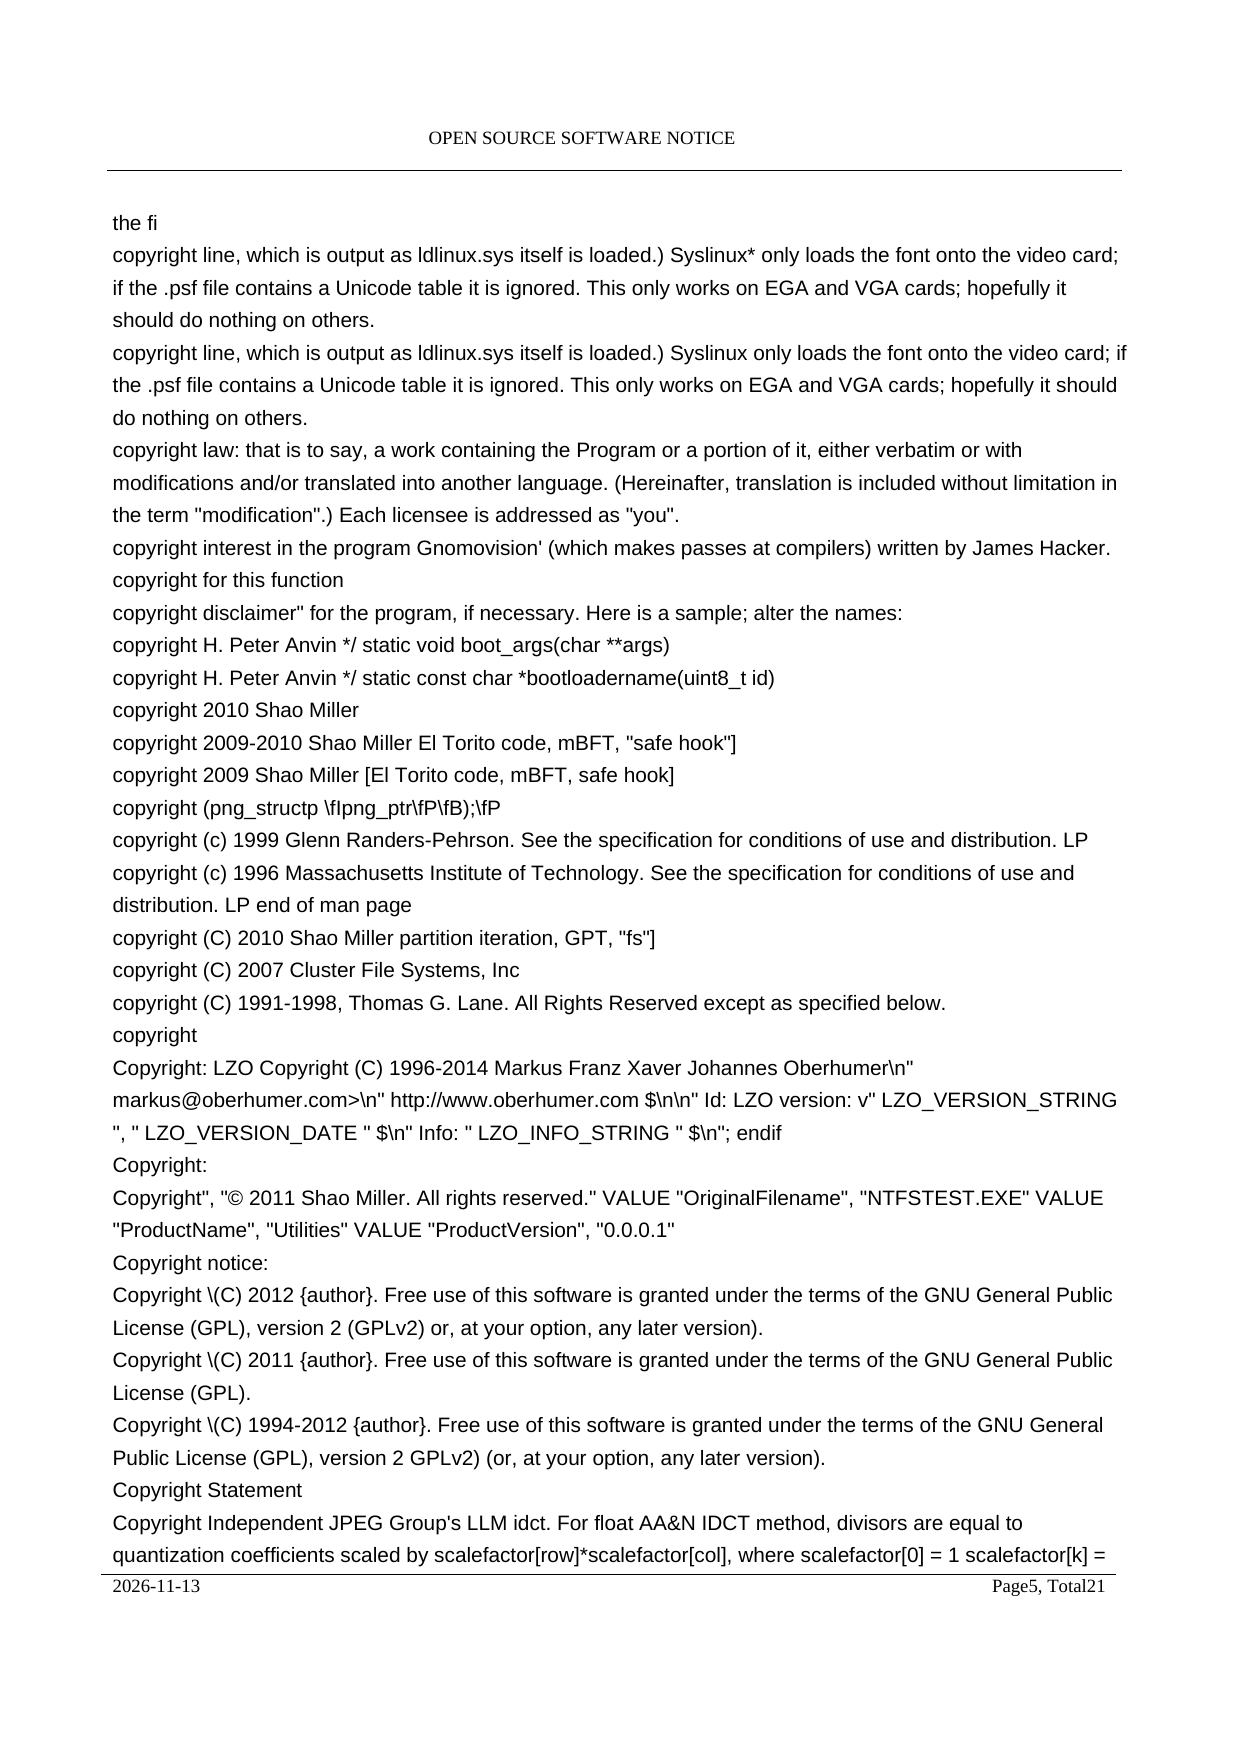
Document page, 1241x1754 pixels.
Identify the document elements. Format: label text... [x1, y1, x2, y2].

text Copyright notice: [112, 1246, 1128, 1279]
text copyright (C) 2007 Cluster File Systems, Inc [112, 954, 1128, 986]
text Copyright \(C) 1994-2012 {author}. Free use of this software is granted under the terms of the GNU General Public License (GPL), version 2 GPLv2) (or, at your option, any later version). [112, 1409, 1128, 1474]
text copyright (C) 1991-1998, Thomas G. Lane. All Rights Reserved except as specified below. [112, 986, 1128, 1019]
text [112, 206, 1128, 239]
text Copyright: [112, 1149, 1128, 1181]
text copyright line, which is output as ldlinux.sys itself is loaded.) Syslinux* only loads the font onto the video card; if the .psf file contains a Unicode table it is ignored. This only works on EGA and VGA cards; hopefully it should do nothing on others. [112, 239, 1128, 336]
text copyright 2009-2010 Shao Miller El Torito code, mBFT, "safe hook"] [112, 726, 1128, 759]
text copyright [112, 1019, 1128, 1051]
text Copyright", "© 2011 Shao Miller. All rights reserved." VALUE "OriginalFilename", "NTFSTEST.EXE" VALUE "ProductName", "Utilities" VALUE "ProductVersion", "0.0.0.1" [112, 1181, 1128, 1246]
text Copyright: LZO Copyright (C) 1996-2014 Markus Franz Xaver Johannes Oberhumer\n" markus@oberhumer.com>\n" http://www.oberhumer.com $\n\n" Id: LZO version: v" LZO_VERSION_STRING ", " LZO_VERSION_DATE " $\n" Info: " LZO_INFO_STRING " $\n"; endif [112, 1051, 1128, 1149]
text copyright 2010 Shao Miller [112, 694, 1128, 726]
text Copyright Statement [112, 1474, 1128, 1506]
text copyright for this function [112, 564, 1128, 596]
text copyright interest in the program Gnomovision' (which makes passes at compilers) written by James Hacker. [112, 531, 1128, 564]
text copyright (c) 1996 Massachusetts Institute of Technology. See the specification for conditions of use and distribution. LP end of man page [112, 856, 1128, 921]
text copyright 2009 Shao Miller [El Torito code, mBFT, safe hook] [112, 759, 1128, 791]
text copyright (c) 1999 Glenn Randers-Pehrson. See the specification for conditions of use and distribution. LP [112, 824, 1128, 856]
text copyright disclaimer" for the program, if necessary. Here is a sample; alter the names: [112, 596, 1128, 629]
text Copyright \(C) 2011 {author}. Free use of this software is granted under the terms of the GNU General Public License (GPL). [112, 1344, 1128, 1409]
text copyright line, which is output as ldlinux.sys itself is loaded.) Syslinux only loads the font onto the video card; if the .psf file contains a Unicode table it is ignored. This only works on EGA and VGA cards; hopefully it should do nothing on others. [112, 336, 1128, 434]
text copyright H. Peter Anvin */ static const char *bootloadername(uint8_t id) [112, 661, 1128, 694]
text Copyright \(C) 2012 {author}. Free use of this software is granted under the terms of the GNU General Public License (GPL), version 2 (GPLv2) or, at your option, any later version). [112, 1279, 1128, 1344]
text copyright H. Peter Anvin */ static void boot_args(char **args) [112, 629, 1128, 661]
text copyright (C) 2010 Shao Miller partition iteration, GPT, "fs"] [112, 921, 1128, 954]
text copyright (png_structp \fIpng_ptr\fP\fB);\fP [112, 791, 1128, 824]
text copyright law: that is to say, a work containing the Program or a portion of it, either verbatim or with modifications and/or translated into another language. (Hereinafter, translation is included without limitation in the term "modification".) Each licensee is addressed as "you". [112, 434, 1128, 531]
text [112, 1506, 1128, 1571]
